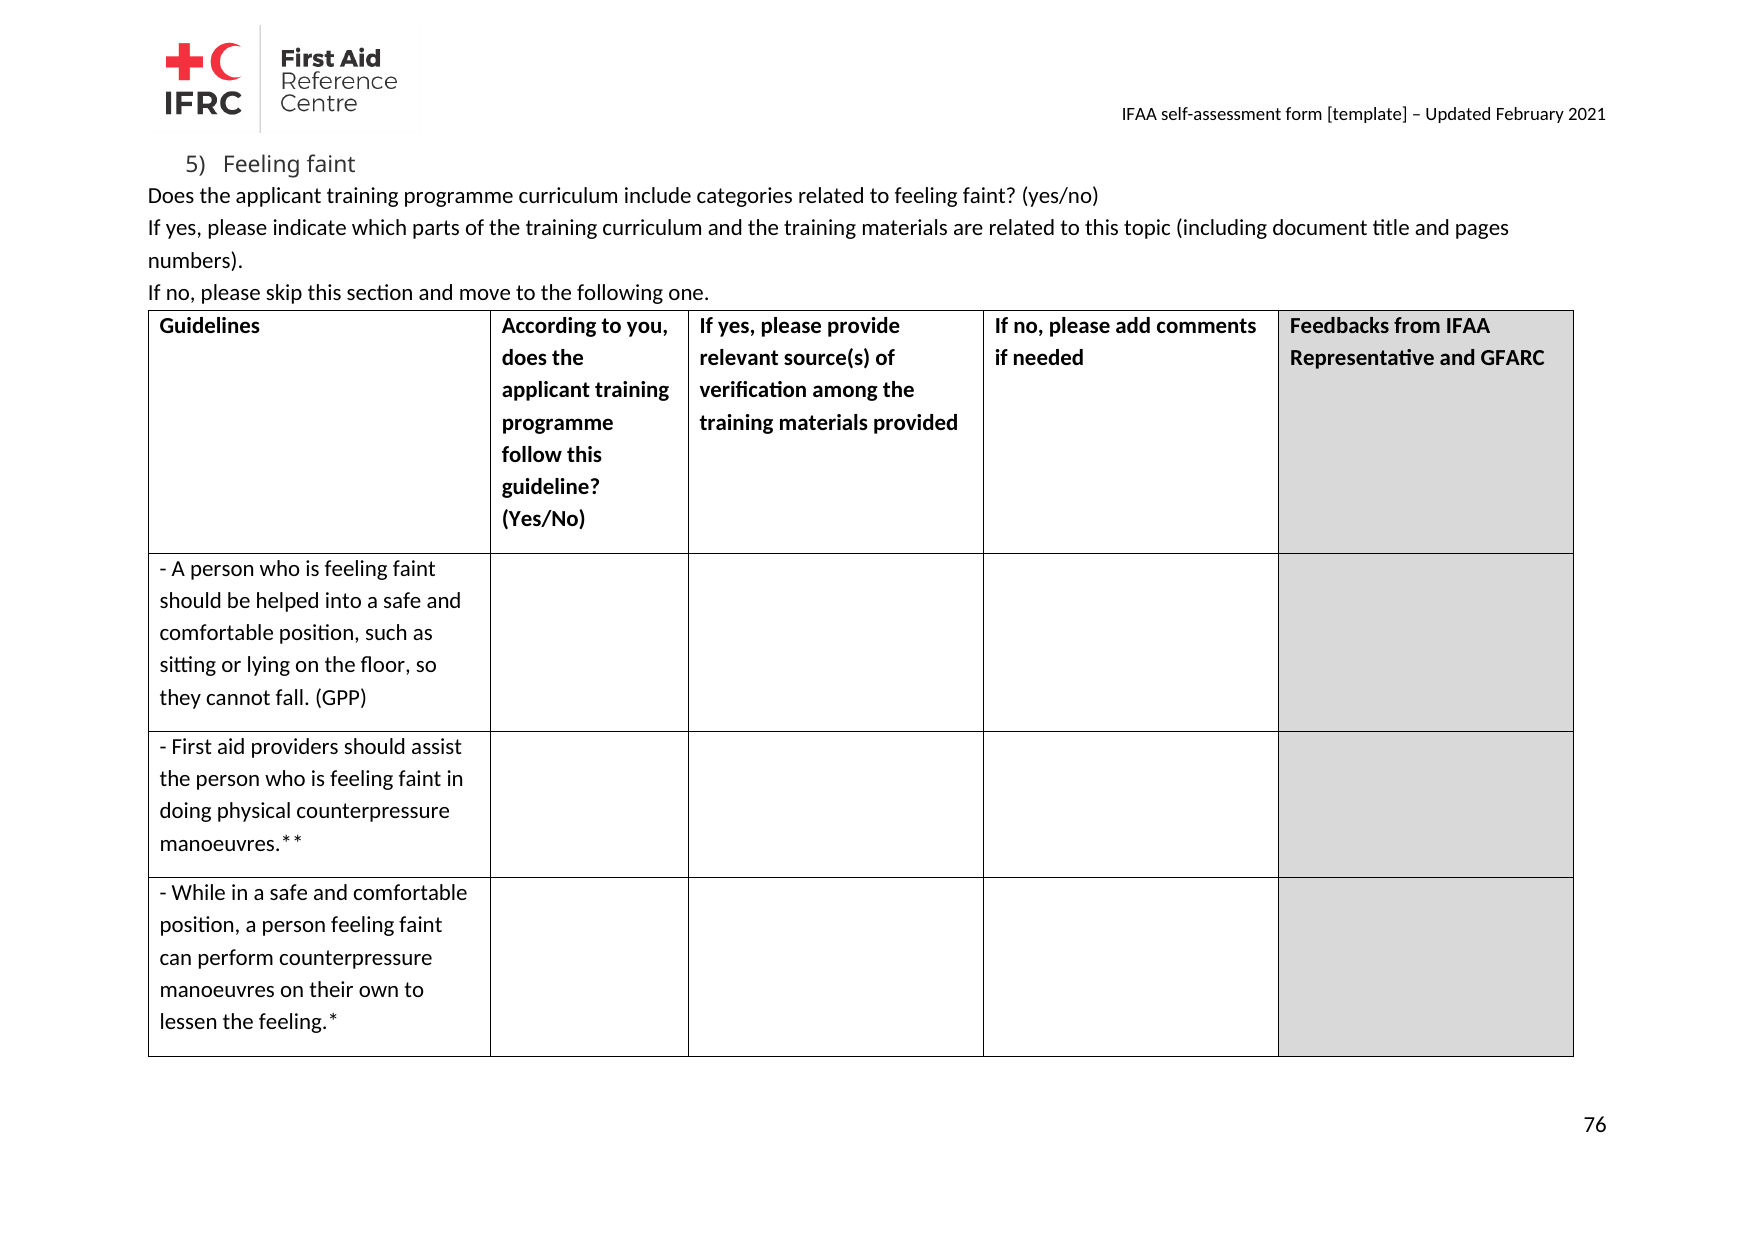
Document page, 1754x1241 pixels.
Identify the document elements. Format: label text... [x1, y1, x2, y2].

table_cell [984, 878, 1278, 1056]
table_cell [1279, 732, 1573, 877]
table_cell [689, 878, 983, 1056]
table_cell - First aid providers should assist the person who is feeling faint in doing physical counterpressure manoeuvres.** [149, 732, 490, 877]
table_cell [1279, 554, 1573, 731]
table_cell - A person who is feeling faint should be helped into a safe and comfortable position, such as sitting or lying on the floor, so they cannot fall. (GPP) [149, 554, 490, 731]
table_cell - While in a safe and comfortable position, a person feeling faint can perform counterpressure manoeuvres on their own to lessen the feeling.* [149, 878, 490, 1056]
table_header If yes, please provide relevant source(s) of verification among the training materials provided [689, 311, 983, 553]
text If yes, please indicate which parts of the training curriculum and the training materials are related to this topic (including document title and pages numbers). [148, 213, 1606, 274]
text Does the applicant training programme curriculum include categories related to feeling faint? (yes/no) [148, 181, 1606, 209]
subtitle Feeling faint [185, 148, 1606, 179]
table_header If no, please add comments if needed [984, 311, 1278, 553]
table_cell [491, 554, 688, 731]
table_header Feedbacks from IFAA Representative and GFARC [1279, 311, 1573, 553]
table_cell [689, 554, 983, 731]
table_header Guidelines [149, 311, 490, 553]
table_cell [491, 732, 688, 877]
table_cell [491, 878, 688, 1056]
table_cell [984, 732, 1278, 877]
text If no, please skip this section and move to the following one. [148, 278, 1606, 306]
table_cell [1279, 878, 1573, 1056]
table_cell [689, 732, 983, 877]
table_header According to you, does the applicant training programme follow this guideline? (Yes/No) [491, 311, 688, 553]
picture [147, 25, 421, 133]
table_cell [984, 554, 1278, 731]
